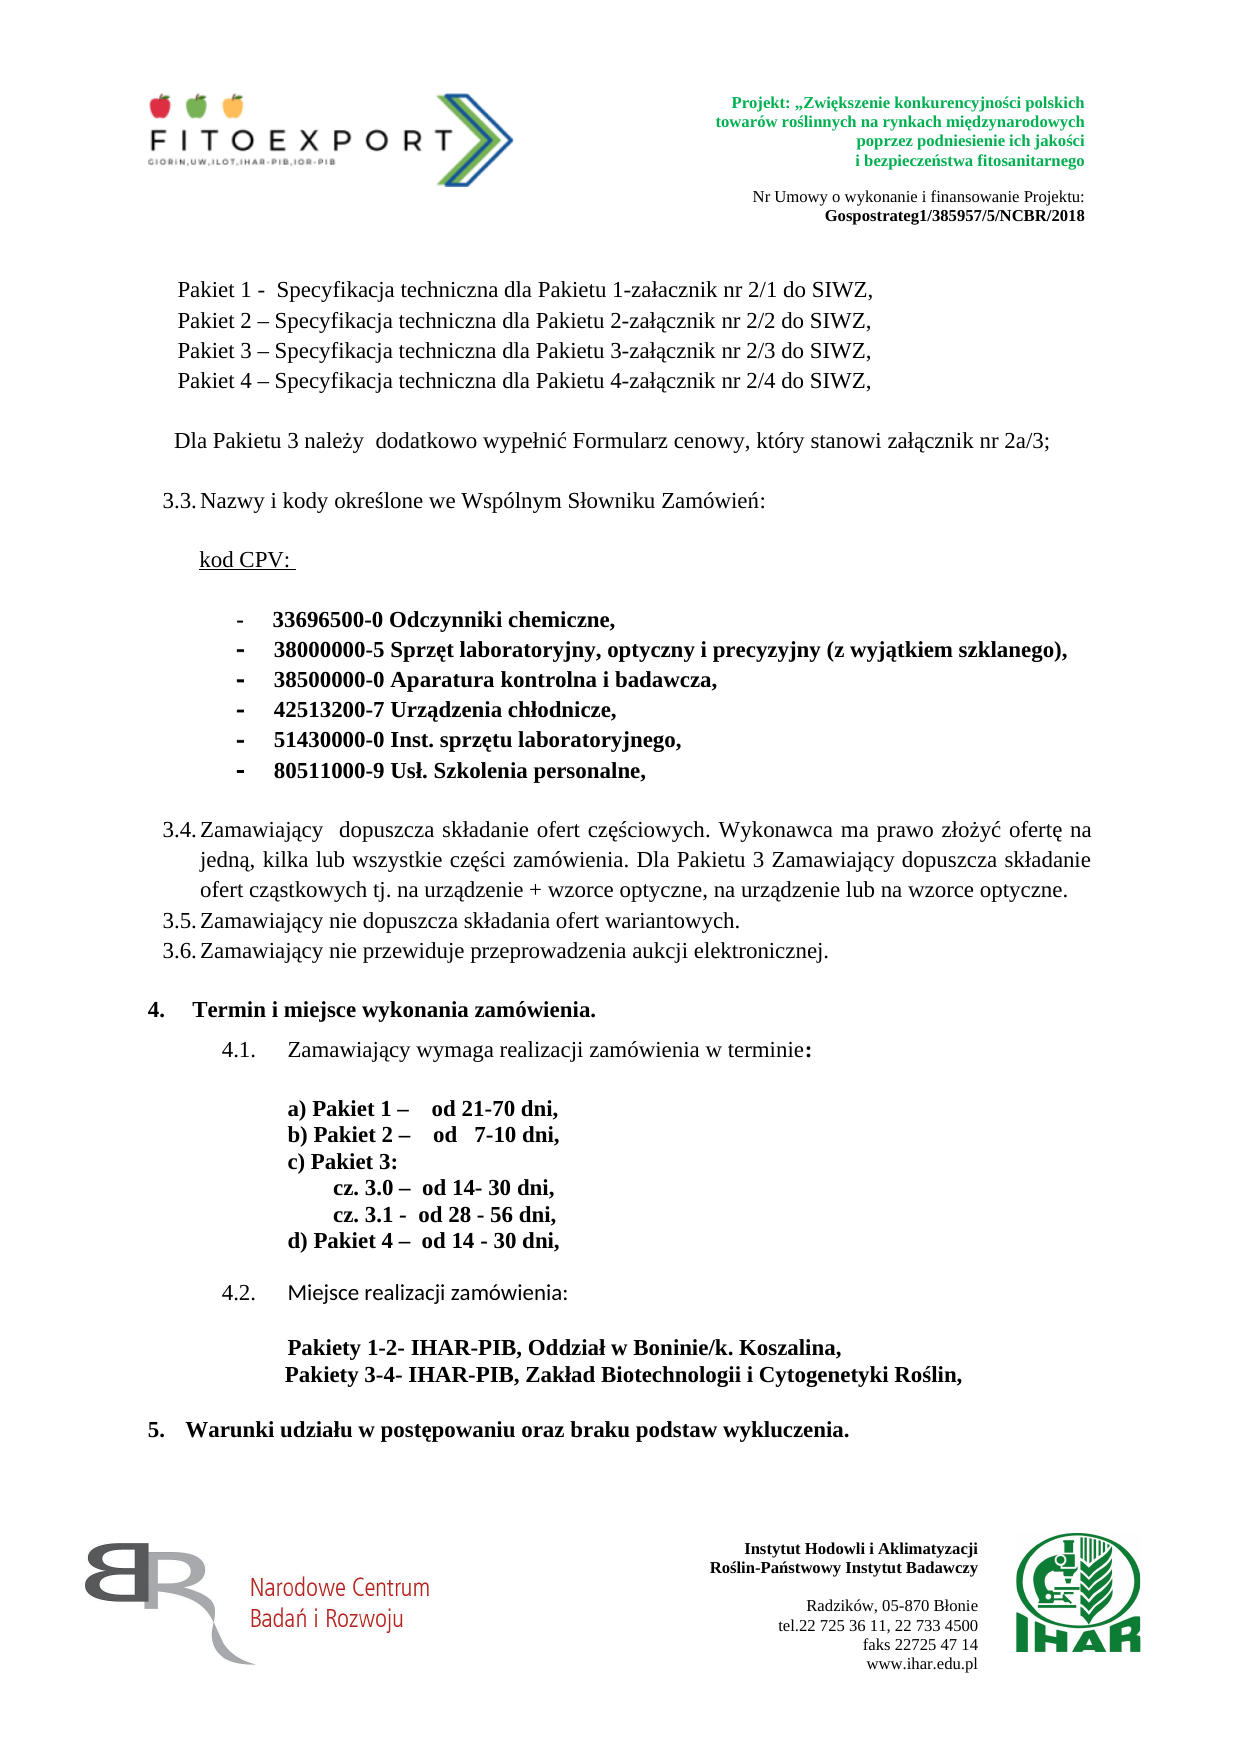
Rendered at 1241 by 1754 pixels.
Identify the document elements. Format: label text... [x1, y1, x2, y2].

text Dla Pakietu 3 należy dodatkowo wypełnić Formularz cenowy, który stanowi załącznik nr 2a/3; [148, 428, 1093, 454]
list 38000000-5 Sprzęt laboratoryjny, optyczny i precyzyjny (z wyjątkiem szklanego), [236, 636, 1093, 662]
list Termin i miejsce wykonania zamówienia. [148, 996, 1093, 1023]
picture [1016, 1533, 1141, 1652]
list Miejsce realizacji zamówienia: [222, 1278, 1093, 1306]
text Pakiety 3-4- IHAR-PIB, Zakład Biotechnologii i Cytogenetyki Roślin, [271, 1361, 1093, 1387]
list 51430000-0 Inst. sprzętu laboratoryjnego, [236, 727, 1093, 753]
text b) Pakiet 2 – od 7-10 dni, [287, 1122, 1093, 1148]
list Zamawiający nie dopuszcza składania ofert wariantowych. [162, 907, 1093, 933]
list Zamawiający nie przewiduje przeprowadzenia aukcji elektronicznej. [162, 937, 1093, 963]
text d) Pakiet 4 – od 14 - 30 dni, [287, 1227, 1093, 1253]
text Pakiet 3 – Specyfikacja techniczna dla Pakietu 3-załącznik nr 2/3 do SIWZ, [148, 337, 1093, 363]
text Pakiety 1-2- IHAR-PIB, Oddział w Boninie/k. Koszalina, [279, 1334, 1093, 1361]
picture [85, 1543, 430, 1665]
list Zamawiający wymaga realizacji zamówienia w terminie: [222, 1036, 1093, 1062]
text cz. 3.1 - od 28 - 56 dni, [287, 1201, 1093, 1227]
text Pakiet 4 – Specyfikacja techniczna dla Pakietu 4-załącznik nr 2/4 do SIWZ, [148, 367, 1093, 393]
text c) Pakiet 3: [287, 1148, 1093, 1174]
list 38500000-0 Aparatura kontrolna i badawcza, [236, 666, 1093, 692]
list 80511000-9 Usł. Szkolenia personalne, [236, 757, 1093, 783]
text cz. 3.0 – od 14- 30 dni, [287, 1174, 1093, 1201]
list Warunki udziału w postępowaniu oraz braku podstaw wykluczenia. [148, 1416, 1093, 1443]
list Zamawiający dopuszcza składanie ofert częściowych. Wykonawca ma prawo złożyć ofertę na jedną, kilka lub wszystkie części zamówienia. Dla Pakietu 3 Zamawiający dopuszcza składanie ofert cząstkowych tj. na urządzenie + wzorce optyczne, na urządzenie lub na wzorce optyczne. [162, 816, 1093, 903]
list Nazwy i kody określone we Wspólnym Słowniku Zamówień: [162, 487, 1093, 513]
text Pakiet 1 - Specyfikacja techniczna dla Pakietu 1-załacznik nr 2/1 do SIWZ, [148, 277, 1093, 303]
list 42513200-7 Urządzenia chłodnicze, [236, 696, 1093, 723]
picture [147, 92, 514, 187]
text kod CPV: [148, 546, 1093, 573]
text a) Pakiet 1 – od 21-70 dni, [287, 1095, 1093, 1122]
text - 33696500-0 Odczynniki chemiczne, [148, 606, 1093, 632]
text Pakiet 2 – Specyfikacja techniczna dla Pakietu 2-załącznik nr 2/2 do SIWZ, [148, 307, 1093, 333]
